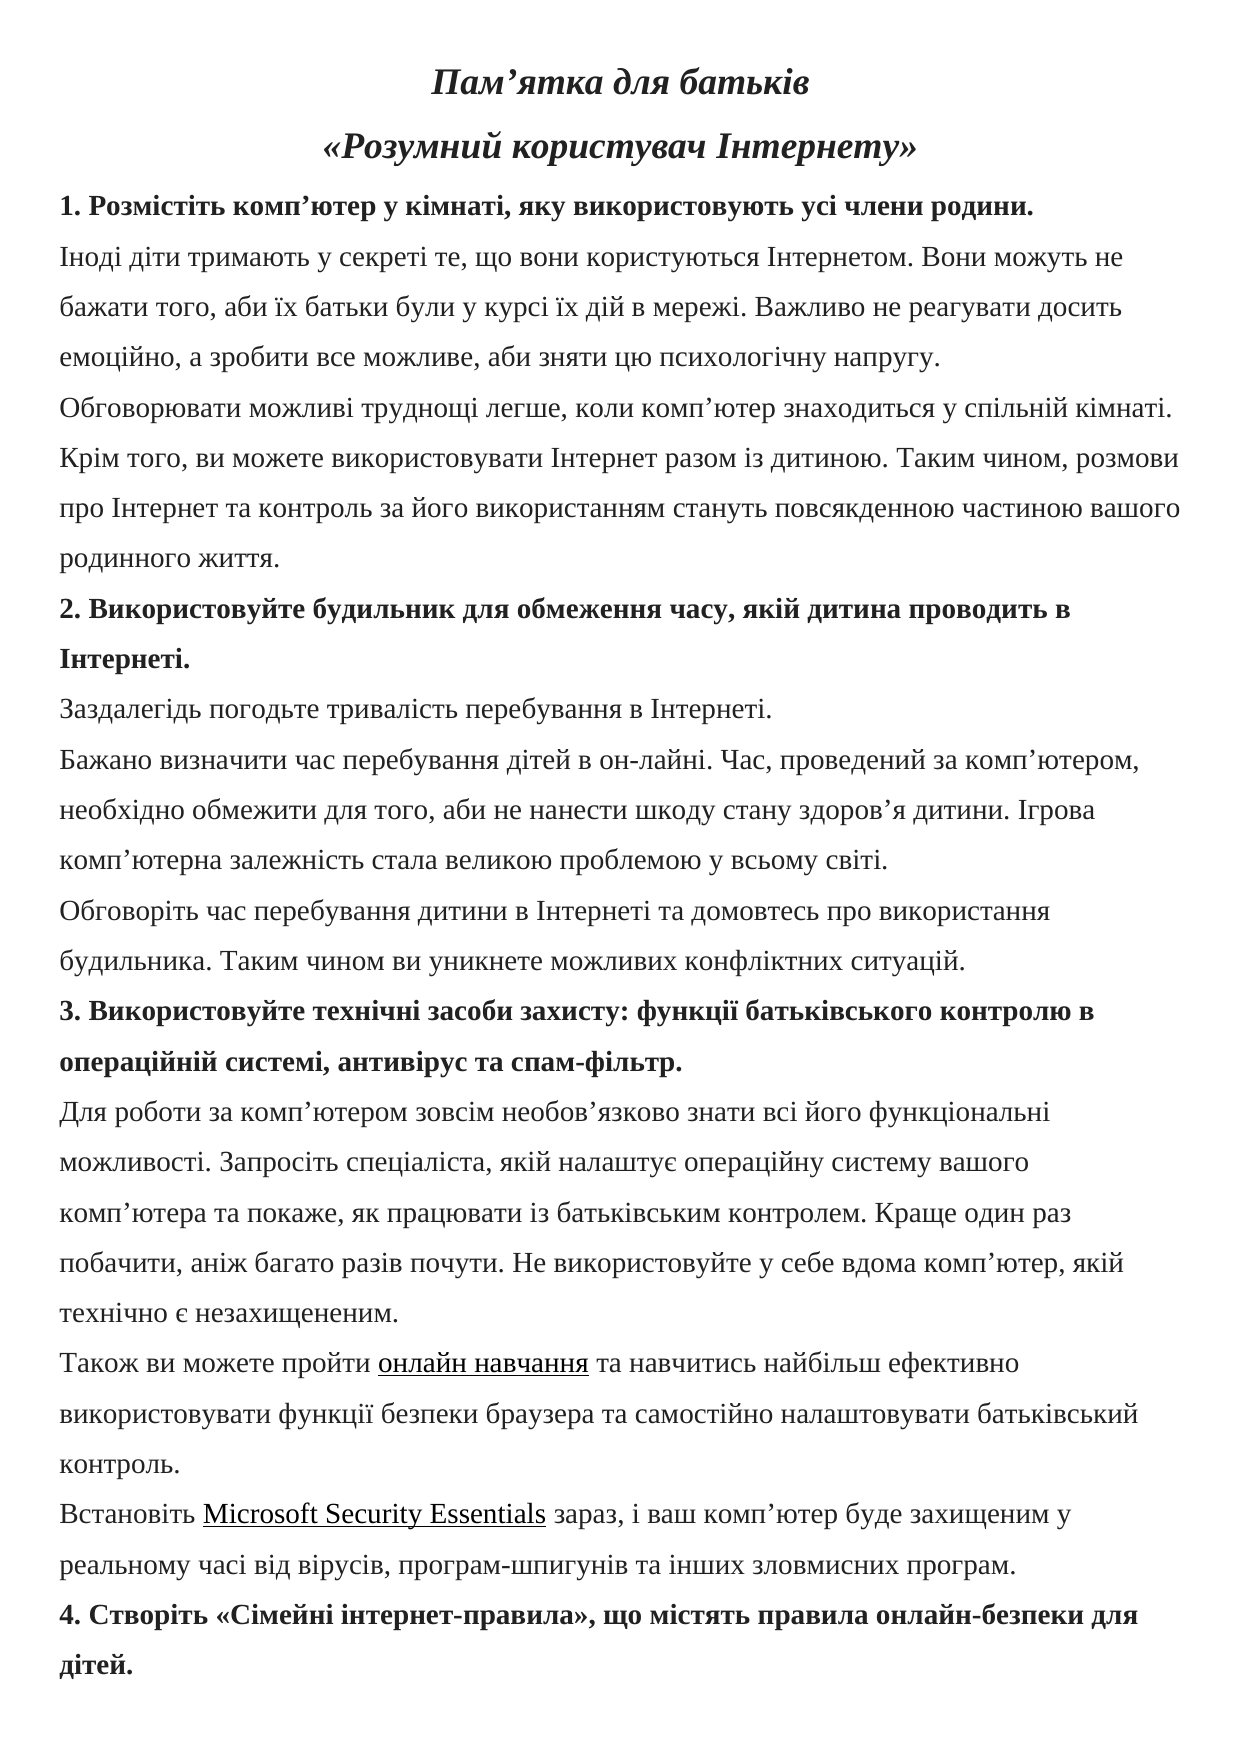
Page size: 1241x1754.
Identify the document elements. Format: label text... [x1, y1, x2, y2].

text 1. Розмістіть комп’ютер у кімнаті, яку використовують усі члени родини. Іноді діти тримають у секреті те, що вони користуються Інтернетом. Вони можуть не бажати того, аби їх батьки були у курсі їх дій в мережі. Важливо не реагувати досить емоційно, а зробити все можливе, аби зняти цю психологічну напругу. Обговорювати можливі труднощі легше, коли комп’ютер знаходиться у спільній кімнаті. Крім того, ви можете використовувати Інтернет разом із дитиною. Таким чином, розмови про Інтернет та контроль за його використанням стануть повсякденною частиною вашого родинного життя. 2. Використовуйте будильник для обмеження часу, якій дитина проводить в Інтернеті. [59, 188, 1181, 675]
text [59, 692, 1181, 1681]
text «Розумний користувач Інтернету» [59, 124, 1181, 167]
text Пам’ятка для батьків [59, 59, 1181, 102]
